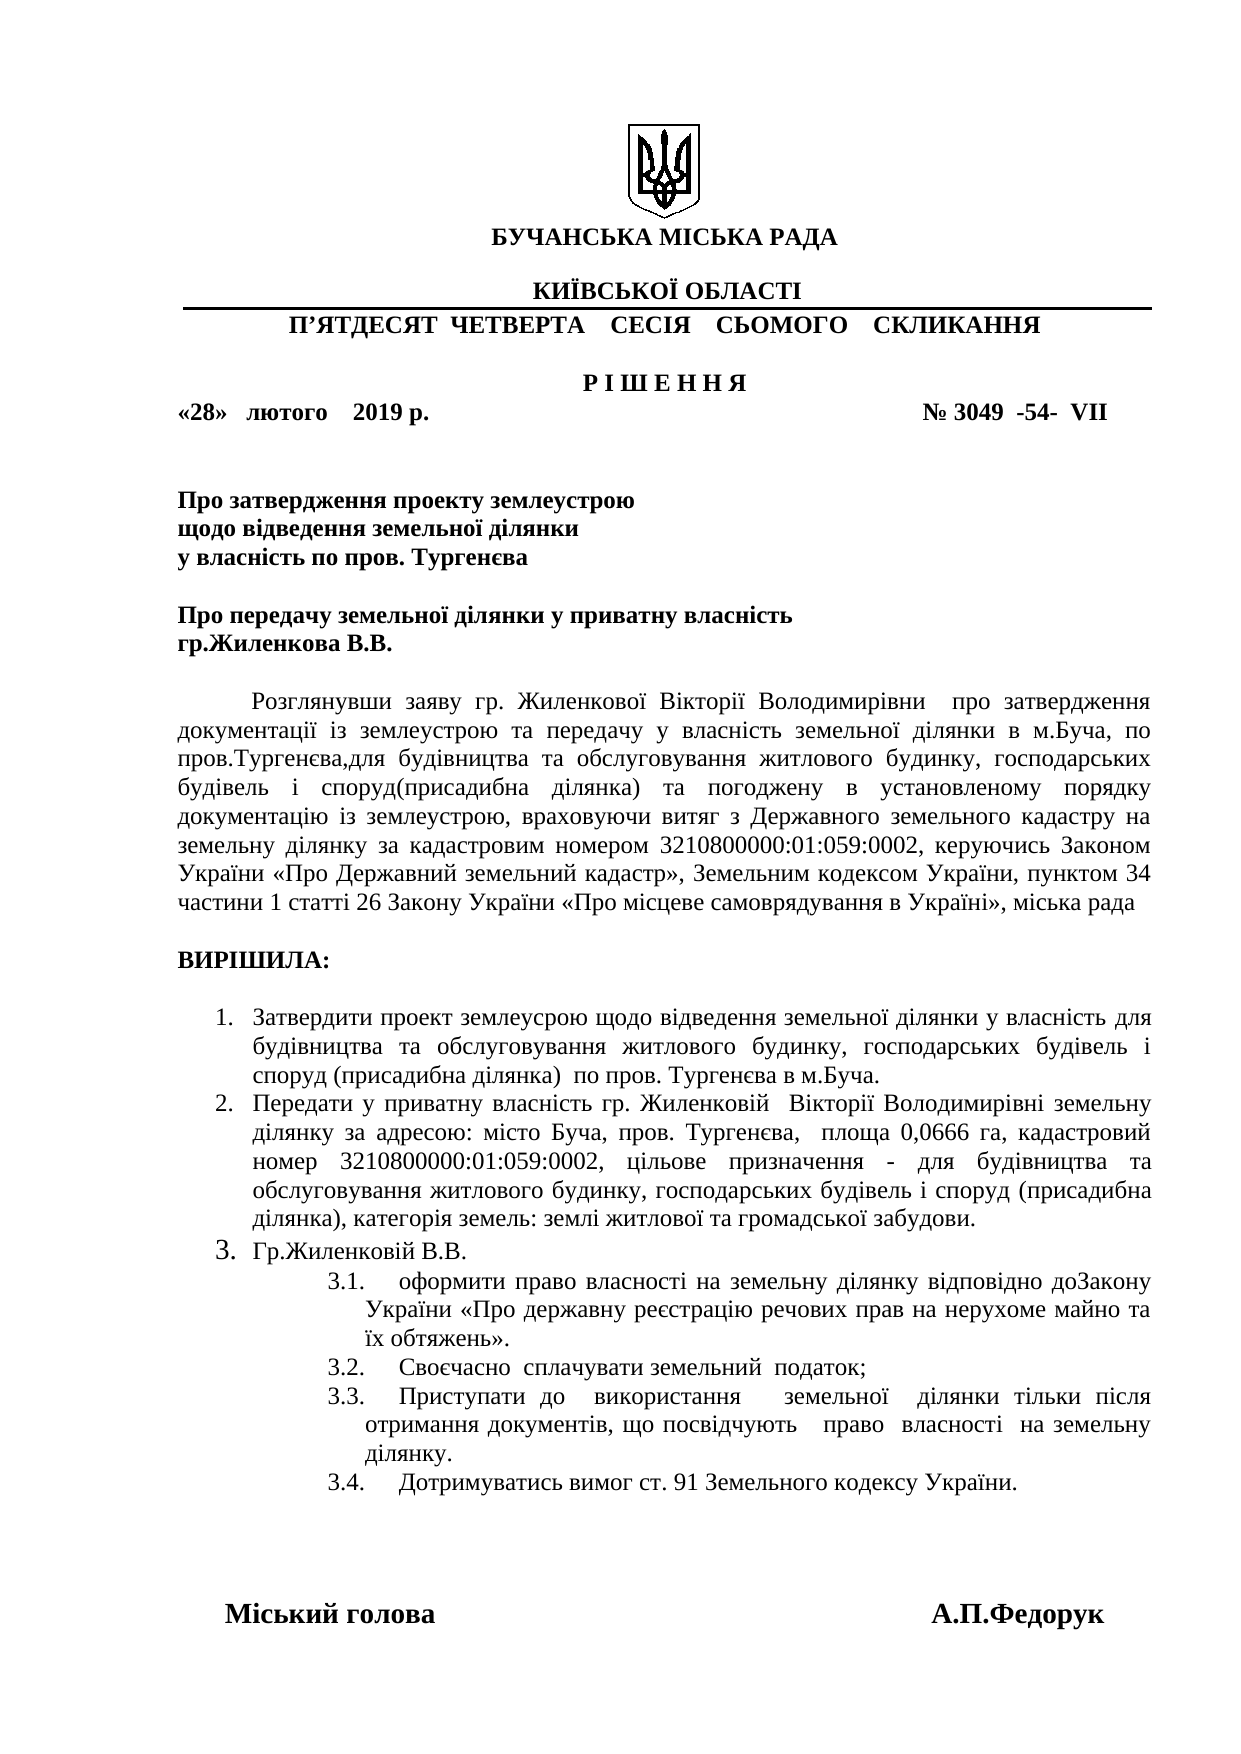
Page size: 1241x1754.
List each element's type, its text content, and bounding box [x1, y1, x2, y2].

text щодо відведення земельної ділянки [177, 513, 1152, 542]
subtitle Р І Ш Е Н Н Я [177, 368, 1152, 397]
subtitle «28» лютого 2019 р. № 3049 -54- VІІ [177, 397, 1152, 425]
list Передати у приватну власність гр. Жиленковій Вікторії Володимирівні земельну ділянку за адресою: місто Буча, пров. Тургенєва, площа 0,0666 га, кадастровий номер 3210800000:01:059:0002, цільове призначення - для будівництва та обслуговування житлового будинку, господарських будівель і споруд (присадибна ділянка), категорія земель: землі житлової та громадської забудови. [215, 1088, 1152, 1232]
text ВИРІШИЛА: [177, 945, 1152, 973]
list оформити право власності на земельну ділянку відповідно доЗакону України «Про державну реєстрацію речових прав на нерухоме майно та їх обтяжень». [327, 1266, 1152, 1352]
text Розглянувши заяву гр. Жиленкової Вікторії Володимирівни про затвердження документації із землеустрою та передачу у власність земельної ділянки в м.Буча, по пров.Тургенєва,для будівництва та обслуговування житлового будинку, господарських будівель і споруд(присадибна ділянка) та погоджену в установленому порядку документацію із землеустрою, враховуючи витяг з Державного земельного кадастру на земельну ділянку за кадастровим номером 3210800000:01:059:0002, керуючись Законом України «Про Державний земельний кадастр», Земельним кодексом України, пунктом 34 частини 1 статті 26 Закону України «Про місцеве самоврядування в Україні», міська рада [177, 686, 1152, 916]
text П’ЯТДЕСЯТ ЧЕТВЕРТА СЕСІЯ СЬОМОГО СКЛИКАННЯ [177, 310, 1152, 339]
list Своєчасно сплачувати земельний податок; [327, 1352, 1152, 1381]
text Міський голова А.П.Федорук [177, 1596, 1152, 1630]
list Приступати до використання земельної ділянки тільки після отримання документів, що посвідчують право власності на земельну ділянку. [327, 1381, 1152, 1467]
text гр.Жиленкова В.В. [177, 628, 1152, 657]
list Гр.Жиленковій В.В. [215, 1232, 1152, 1266]
list Дотримуватись вимог ст. 91 Земельного кодексу України. [327, 1467, 1152, 1496]
text Про передачу земельної ділянки у приватну власність [177, 600, 1152, 628]
list Затвердити проект землеусрою щодо відведення земельної ділянки у власність для будівництва та обслуговування житлового будинку, господарських будівель і споруд (присадибна ділянка) по пров. Тургенєва в м.Буча. [215, 1002, 1152, 1088]
text Про затвердження проекту землеустрою [177, 485, 1152, 513]
subtitle КИЇВСЬКОЇ ОБЛАСТІ [183, 276, 1152, 307]
text БУЧАНСЬКА МІСЬКА РАДА [177, 222, 1152, 251]
text у власність по пров. Тургенєва [177, 542, 1152, 571]
